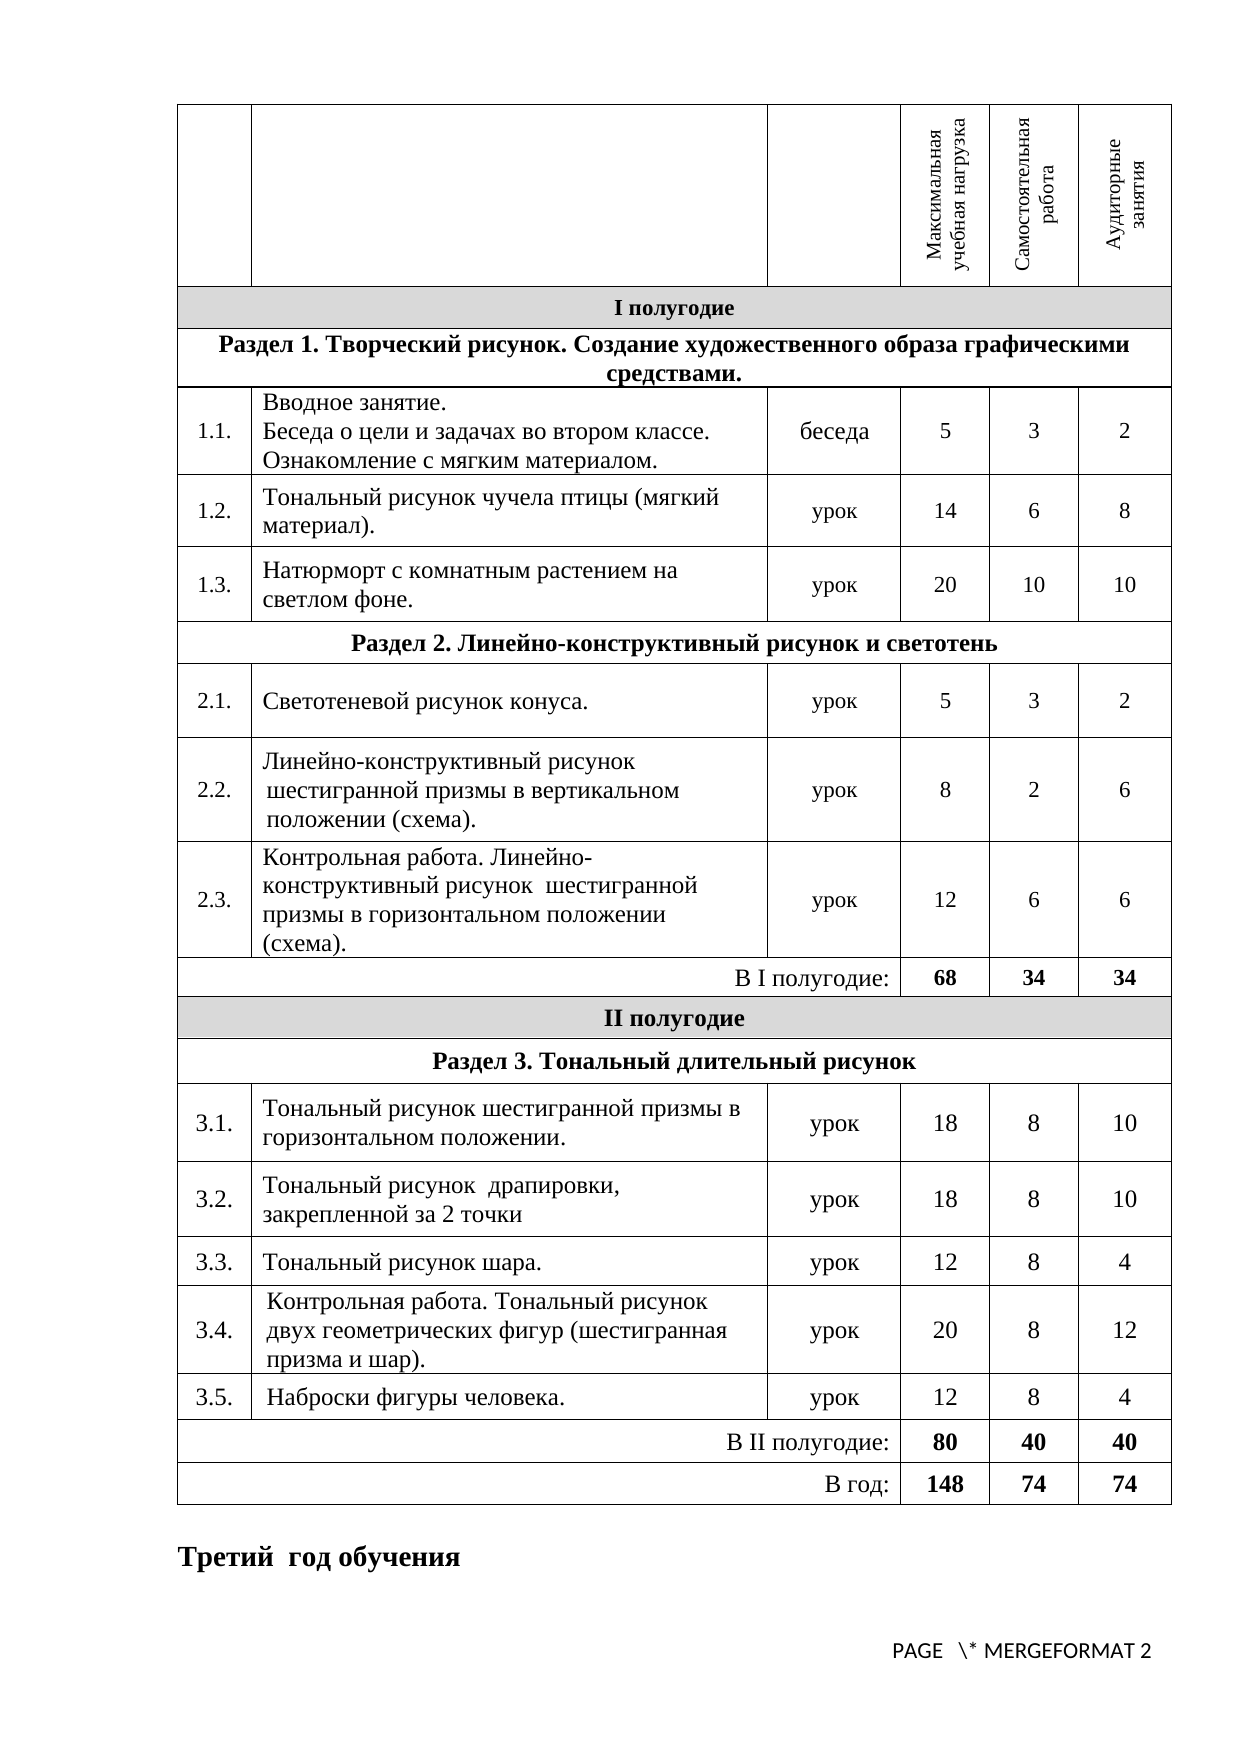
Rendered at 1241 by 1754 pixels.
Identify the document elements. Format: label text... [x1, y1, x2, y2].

table_cell Тональный рисунок чучела птицы (мягкий материал). [252, 475, 767, 546]
table_cell 148 [901, 1463, 989, 1504]
table_cell В II полугодие: [178, 1420, 900, 1462]
table_cell 6 [990, 842, 1078, 957]
text Третий год обучения [177, 1539, 1152, 1572]
table_cell Раздел 2. Линейно-конструктивный рисунок и светотень [178, 622, 1171, 663]
table_cell 10 [990, 547, 1078, 621]
table_header № [178, 105, 251, 286]
table_cell Максимальная учебная нагрузка [901, 105, 989, 286]
table_cell урок [768, 547, 900, 621]
table_cell урок [768, 842, 900, 957]
table_cell Светотеневой рисунок конуса. [252, 664, 767, 737]
table_cell 80 [901, 1420, 989, 1462]
table_cell Линейно-конструктивный рисунок шестигранной призмы в вертикальном положении (схема). [252, 738, 767, 841]
table_cell 8 [901, 738, 989, 841]
table_cell I полугодие [178, 287, 1171, 328]
table_cell Тональный рисунок драпировки, закрепленной за 2 точки [252, 1162, 767, 1236]
table_cell урок [768, 1374, 900, 1419]
table_cell 6 [990, 475, 1078, 546]
table_cell 3 [990, 664, 1078, 737]
table_cell 8 [990, 1374, 1078, 1419]
table_cell 4 [1079, 1237, 1171, 1285]
table_cell 40 [990, 1420, 1078, 1462]
table_cell урок [768, 1237, 900, 1285]
table_cell урок [768, 738, 900, 841]
table_cell 1.1. [178, 388, 251, 474]
table_cell 3.3. [178, 1237, 251, 1285]
table_cell 34 [1079, 958, 1171, 996]
table_cell Натюрморт с комнатным растением на светлом фоне. [252, 547, 767, 621]
table_cell 10 [1079, 1084, 1171, 1161]
table_cell Тональный рисунок шестигранной призмы в горизонтальном положении. [252, 1084, 767, 1161]
table_cell 10 [1079, 1162, 1171, 1236]
table_cell урок [768, 1286, 900, 1372]
table_cell 4 [1079, 1374, 1171, 1419]
table_cell 74 [990, 1463, 1078, 1504]
table_cell 12 [901, 1237, 989, 1285]
table_cell Тональный рисунок шара. [252, 1237, 767, 1285]
table_cell 3.1. [178, 1084, 251, 1161]
table_cell 10 [1079, 547, 1171, 621]
table_cell Наброски фигуры человека. [252, 1374, 767, 1419]
table_cell 1.3. [178, 547, 251, 621]
table_cell 3.5. [178, 1374, 251, 1419]
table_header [768, 105, 900, 286]
table_cell Раздел 1. Творческий рисунок. Создание художественного образа графическими средствами. [178, 329, 1171, 386]
table_cell 18 [901, 1084, 989, 1161]
table_cell 68 [901, 958, 989, 996]
table_cell беседа [768, 388, 900, 474]
table_cell 12 [1079, 1286, 1171, 1372]
table_cell Контрольная работа. Линейно-конструктивный рисунок шестигранной призмы в горизонтальном положении (схема). [252, 842, 767, 957]
table_cell В год: [178, 1463, 900, 1504]
table_cell 3 [990, 388, 1078, 474]
table_cell В I полугодие: [178, 958, 900, 996]
table_cell 14 [901, 475, 989, 546]
table_cell урок [768, 664, 900, 737]
table_cell 3.2. [178, 1162, 251, 1236]
table_cell урок [768, 1084, 900, 1161]
table_cell 8 [990, 1237, 1078, 1285]
table_cell Контрольная работа. Тональный рисунок двух геометрических фигур (шестигранная призма и шар). [252, 1286, 767, 1372]
table_cell 18 [901, 1162, 989, 1236]
table_cell 6 [1079, 738, 1171, 841]
table_cell 2.1. [178, 664, 251, 737]
table_cell 34 [990, 958, 1078, 996]
table_cell 74 [1079, 1463, 1171, 1504]
table_cell 2.3. [178, 842, 251, 957]
table_cell 2.2. [178, 738, 251, 841]
table_cell урок [768, 475, 900, 546]
table_cell II полугодие [178, 997, 1171, 1037]
table_cell Вводное занятие. Беседа о цели и задачах во втором классе. Ознакомление с мягким материалом. [252, 388, 767, 474]
table_cell 6 [1079, 842, 1171, 957]
table_cell 12 [901, 1374, 989, 1419]
table_cell 2 [990, 738, 1078, 841]
table_cell Аудиторные занятия [1079, 105, 1171, 286]
table_cell 8 [990, 1162, 1078, 1236]
table_cell 8 [990, 1286, 1078, 1372]
table_cell 12 [901, 842, 989, 957]
table_cell 5 [901, 664, 989, 737]
table_cell 2 [1079, 388, 1171, 474]
table_cell 5 [901, 388, 989, 474]
table_cell 3.4. [178, 1286, 251, 1372]
table_cell 40 [1079, 1420, 1171, 1462]
table_cell 20 [901, 547, 989, 621]
table_cell 2 [1079, 664, 1171, 737]
table_cell 20 [901, 1286, 989, 1372]
table_cell урок [768, 1162, 900, 1236]
table_cell 8 [1079, 475, 1171, 546]
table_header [252, 105, 767, 286]
table_cell Самостоятельная работа [990, 105, 1078, 286]
table_cell 8 [990, 1084, 1078, 1161]
table_cell 1.2. [178, 475, 251, 546]
table_cell Раздел 3. Тональный длительный рисунок [178, 1039, 1171, 1082]
